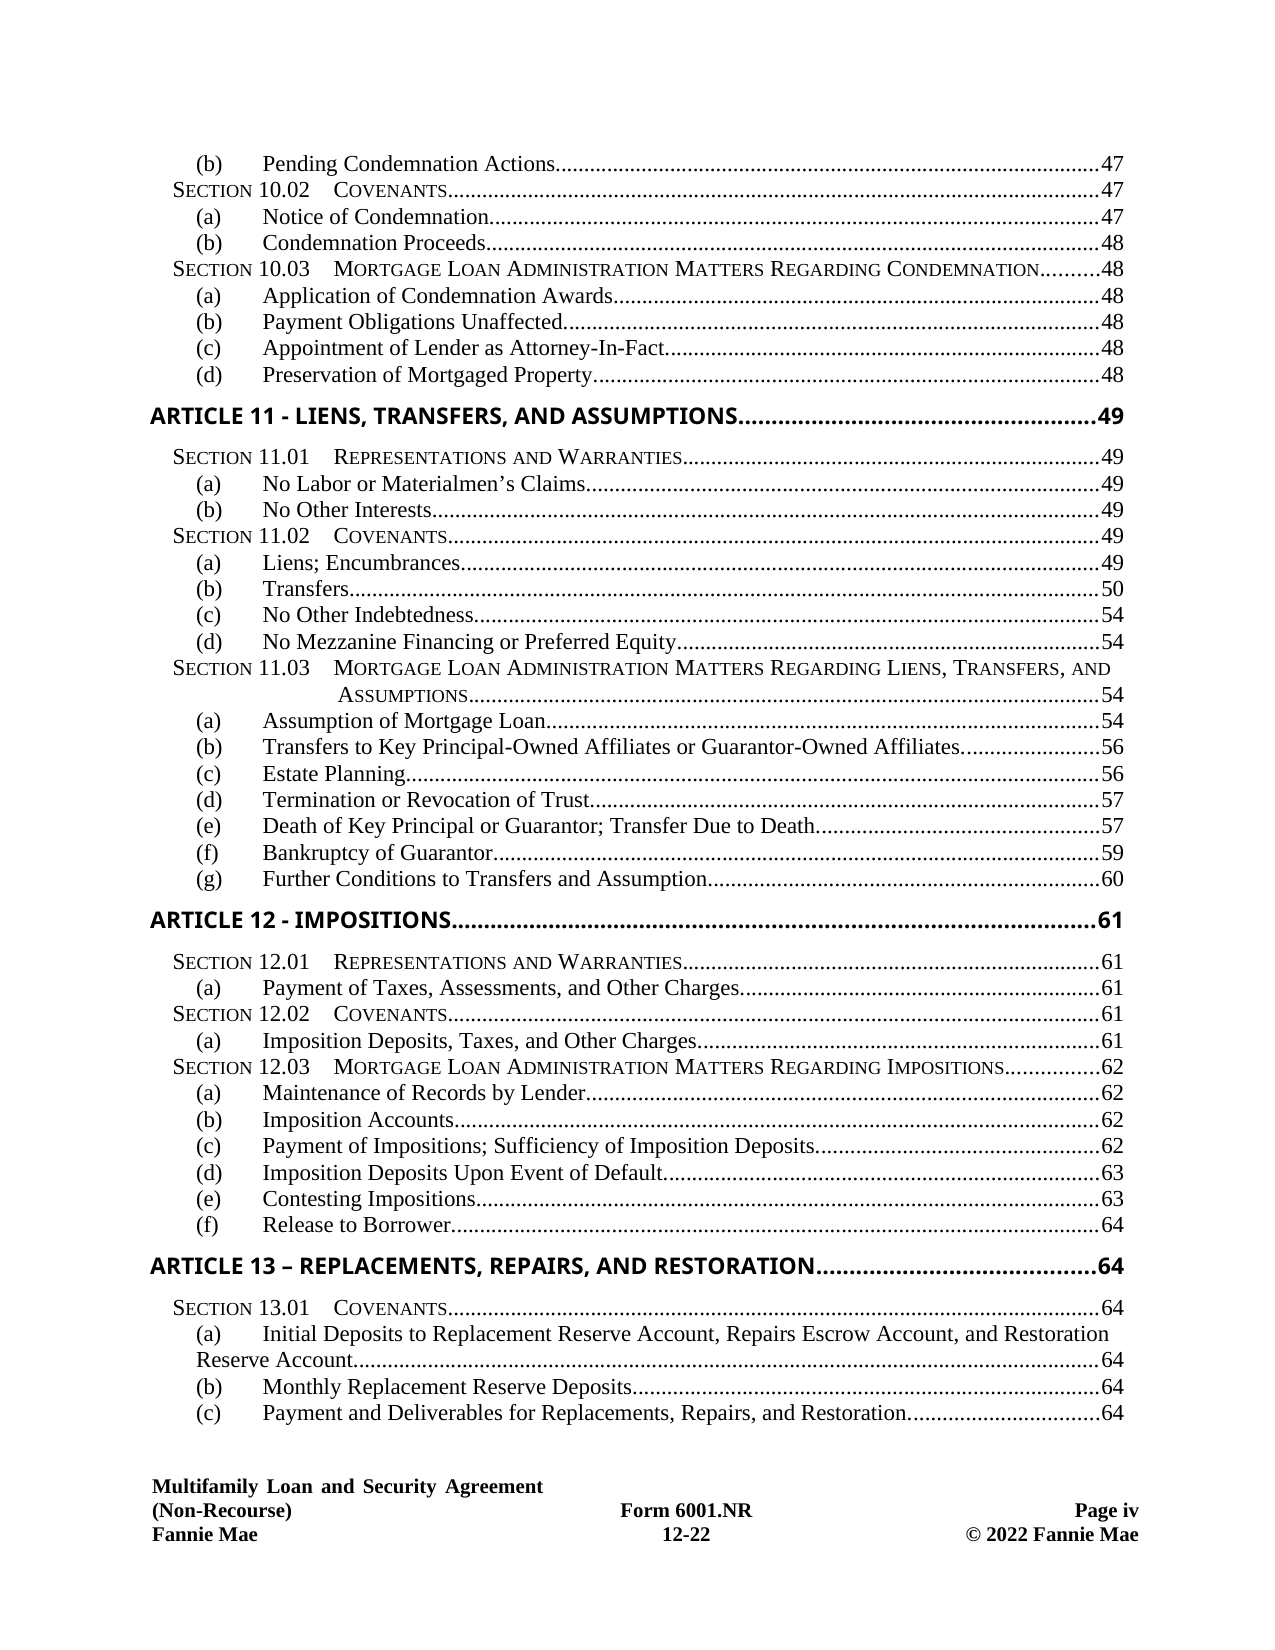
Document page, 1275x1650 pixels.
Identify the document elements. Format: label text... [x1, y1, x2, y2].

text Section 13.01 Covenants. 64 [172, 1294, 1125, 1320]
text Section 11.03 Mortgage Loan Administration Matters Regarding Liens, Transfers, and Assumptions. 54 [172, 654, 1125, 707]
text Section 10.03 Mortgage Loan Administration Matters Regarding Condemnation. 48 [172, 255, 1125, 282]
text Article 13 – REPLACEMENTS, REPAIRS, AND RESTORATION 64 [150, 1250, 1125, 1281]
text (b) Condemnation Proceeds. 48 [196, 229, 1125, 255]
text Section 12.01 Representations and Warranties. 61 [172, 948, 1125, 974]
text (a) Liens; Encumbrances. 49 [196, 549, 1125, 575]
text Section 12.03 Mortgage Loan Administration Matters Regarding Impositions. 62 [172, 1053, 1125, 1079]
text (a) Maintenance of Records by Lender. 62 [196, 1079, 1125, 1106]
text Section 11.01 Representations and Warranties. 49 [172, 443, 1125, 470]
text (e) Death of Key Principal or Guarantor; Transfer Due to Death. 57 [196, 812, 1125, 839]
text (d) No Mezzanine Financing or Preferred Equity. 54 [196, 628, 1125, 654]
text (c) Estate Planning. 56 [196, 760, 1125, 786]
text (b) Transfers to Key Principal-Owned Affiliates or Guarantor-Owned Affiliates. 56 [196, 733, 1125, 760]
text (f) Bankruptcy of Guarantor. 59 [196, 839, 1125, 865]
text Article 12 - IMPOSITIONS 61 [150, 904, 1125, 935]
text (a) Payment of Taxes, Assessments, and Other Charges. 61 [196, 974, 1125, 1000]
text (b) Pending Condemnation Actions. 47 [196, 150, 1125, 176]
text (b) No Other Interests. 49 [196, 496, 1125, 522]
text Section 11.02 Covenants. 49 [172, 522, 1125, 549]
text (b) Transfers. 50 [196, 575, 1125, 602]
text (e) Contesting Impositions. 63 [196, 1185, 1125, 1211]
text Article 11 - LIENS, TRANSFERS, AND ASSUMPTIONS 49 [150, 400, 1125, 431]
text (c) Appointment of Lender as Attorney-In-Fact. 48 [196, 334, 1125, 361]
text (d) Imposition Deposits Upon Event of Default. 63 [196, 1158, 1125, 1185]
text (a) Notice of Condemnation. 47 [196, 203, 1125, 229]
text (b) Payment Obligations Unaffected. 48 [196, 308, 1125, 334]
text (a) No Labor or Materialmen’s Claims. 49 [196, 470, 1125, 496]
text (b) Imposition Accounts. 62 [196, 1106, 1125, 1132]
text (c) Payment of Impositions; Sufficiency of Imposition Deposits. 62 [196, 1132, 1125, 1158]
text (g) Further Conditions to Transfers and Assumption. 60 [196, 865, 1125, 891]
text (a) Initial Deposits to Replacement Reserve Account, Repairs Escrow Account, and Restoration Reserve Account. 64 [196, 1320, 1125, 1373]
text Section 12.02 Covenants. 61 [172, 1000, 1125, 1027]
text (a) Application of Condemnation Awards. 48 [196, 282, 1125, 308]
text Section 10.02 Covenants. 47 [172, 176, 1125, 203]
text (d) Termination or Revocation of Trust. 57 [196, 786, 1125, 812]
text (f) Release to Borrower. 64 [196, 1211, 1125, 1238]
text (b) Monthly Replacement Reserve Deposits. 64 [196, 1373, 1125, 1399]
text (c) No Other Indebtedness. 54 [196, 602, 1125, 628]
text (c) Payment and Deliverables for Replacements, Repairs, and Restoration. 64 [196, 1399, 1125, 1426]
text (a) Assumption of Mortgage Loan. 54 [196, 707, 1125, 733]
text (a) Imposition Deposits, Taxes, and Other Charges. 61 [196, 1027, 1125, 1053]
text (d) Preservation of Mortgaged Property. 48 [196, 361, 1125, 387]
